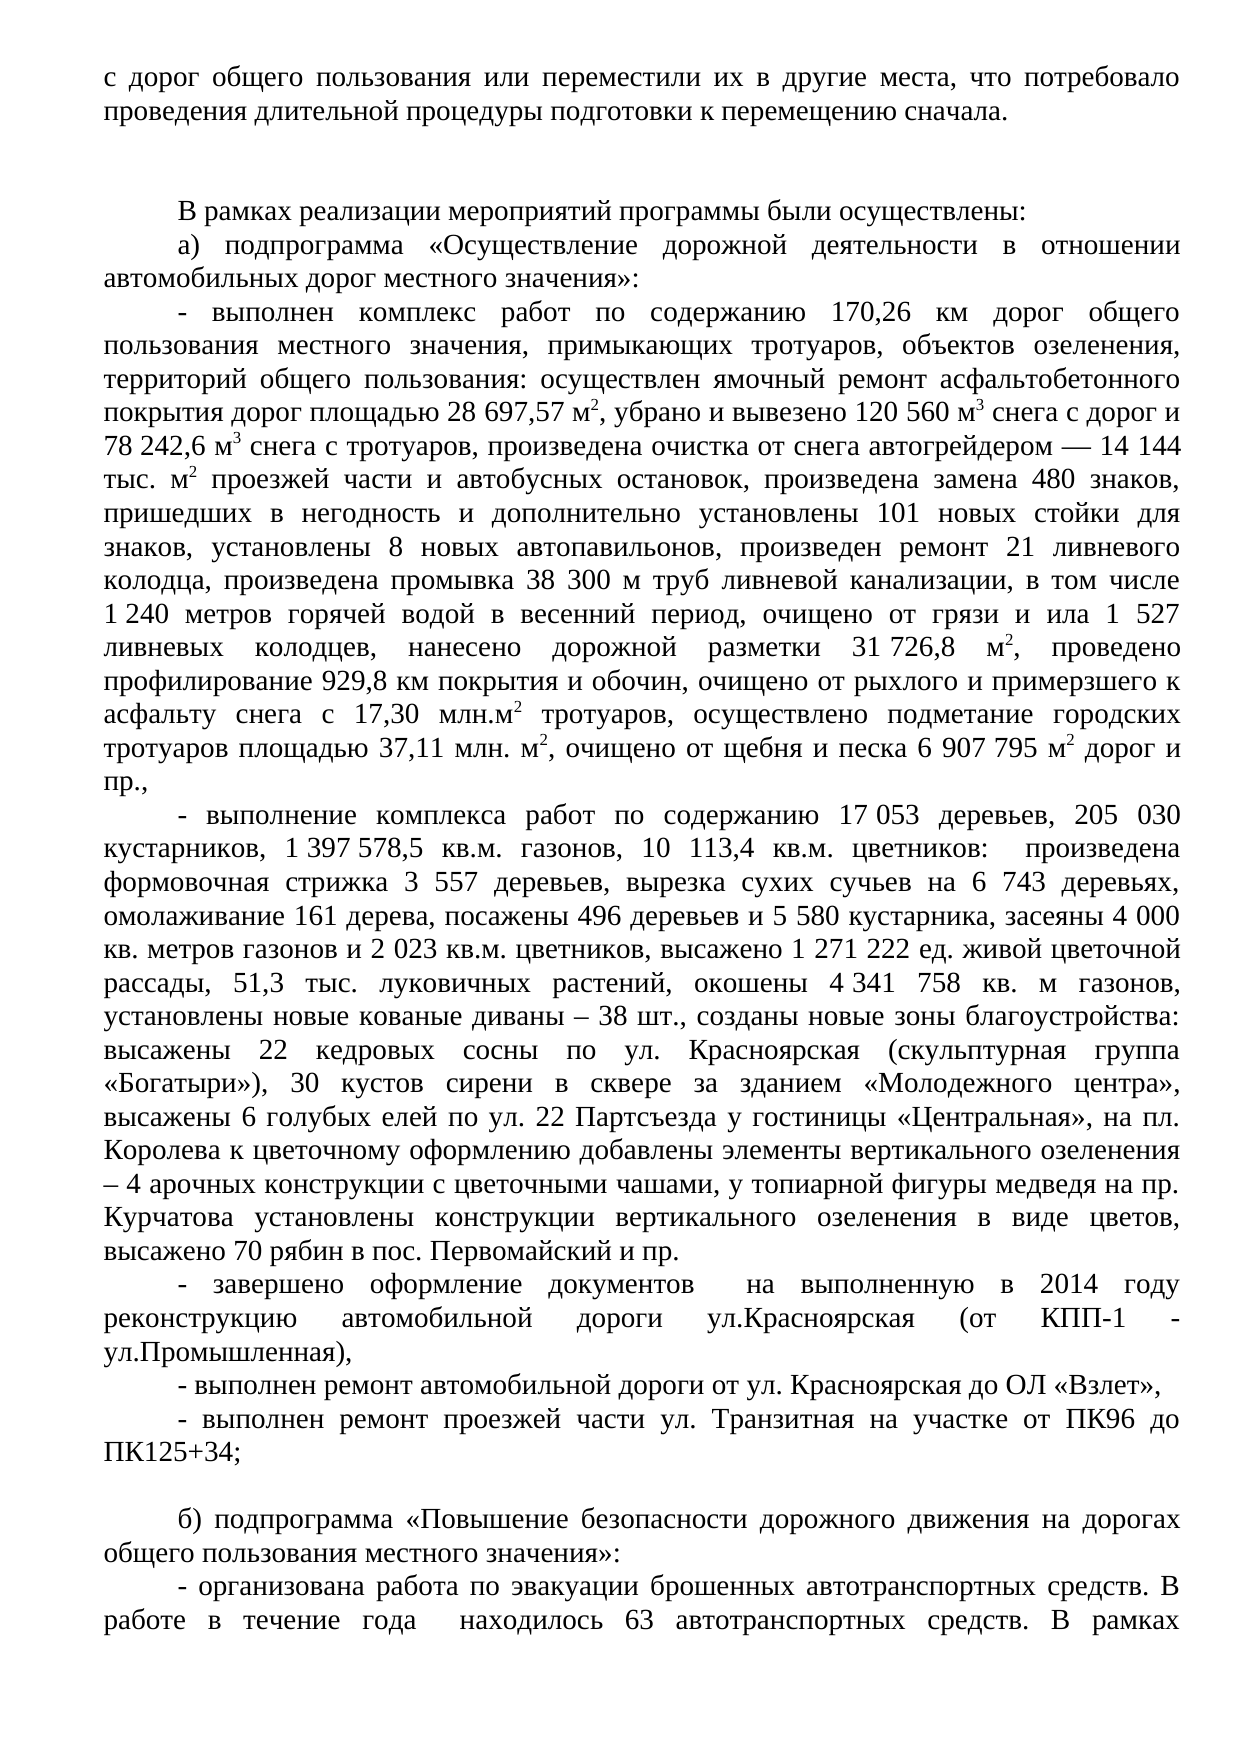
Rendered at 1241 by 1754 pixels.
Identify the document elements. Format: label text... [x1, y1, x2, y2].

text - выполнен ремонт проезжей части ул. Транзитная на участке от ПК96 до ПК125+34; [103, 1401, 1181, 1468]
text - выполнен ремонт автомобильной дороги от ул. Красноярская до ОЛ «Взлет», [103, 1367, 1181, 1401]
text - завершено оформление документов на выполненную в 2014 году реконструкцию автомобильной дороги ул.Красноярская (от КПП-1 - ул.Промышленная), [103, 1267, 1181, 1367]
text - выполнение комплекса работ по содержанию 17 053 деревьев, 205 030 кустарников, 1 397 578,5 кв.м. газонов, 10 113,4 кв.м. цветников: произведена формовочная стрижка 3 557 деревьев, вырезка сухих сучьев на 6 743 деревьях, омолаживание 161 дерева, посажены 496 деревьев и 5 580 кустарника, засеяны 4 000 кв. метров газонов и 2 023 кв.м. цветников, высажено 1 271 222 ед. живой цветочной рассады, 51,3 тыс. луковичных растений, окошены 4 341 758 кв. м газонов, установлены новые кованые диваны – 38 шт., созданы новые зоны благоустройства: высажены 22 кедровых сосны по ул. Красноярская (скульптурная группа «Богатыри»), 30 кустов сирени в сквере за зданием «Молодежного центра», высажены 6 голубых елей по ул. 22 Партсъезда у гостиницы «Центральная», на пл. Королева к цветочному оформлению добавлены элементы вертикального озеленения – 4 арочных конструкции с цветочными чашами, у топиарной фигуры медведя на пр. Курчатова установлены конструкции вертикального озеленения в виде цветов, высажено 70 рябин в пос. Первомайский и пр. [103, 797, 1181, 1267]
text В рамках реализации мероприятий программы были осуществлены: [103, 193, 1181, 227]
text - выполнен комплекс работ по содержанию 170,26 км дорог общего пользования местного значения, примыкающих тротуаров, объектов озеленения, территорий общего пользования: осуществлен ямочный ремонт асфальтобетонного покрытия дорог площадью 28 697,57 м2, убрано и вывезено 120 560 м3 снега с дорог и 78 242,6 м3 снега с тротуаров, произведена очистка от снега автогрейдером — 14 144 тыс. м2 проезжей части и автобусных остановок, произведена замена 480 знаков, пришедших в негодность и дополнительно установлены 101 новых стойки для знаков, установлены 8 новых автопавильонов, произведен ремонт 21 ливневого колодца, произведена промывка 38 300 м труб ливневой канализации, в том числе 1 240 метров горячей водой в весенний период, очищено от грязи и ила 1 527 ливневых колодцев, нанесено дорожной разметки 31 726,8 м2, проведено профилирование 929,8 км покрытия и обочин, очищено от рыхлого и примерзшего к асфальту снега с 17,30 млн.м2 тротуаров, осуществлено подметание городских тротуаров площадью 37,11 млн. м2, очищено от щебня и песка 6 907 795 м2 дорог и пр., [103, 294, 1181, 797]
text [103, 1568, 1181, 1636]
text а) подпрограмма «Осуществление дорожной деятельности в отношении автомобильных дорог местного значения»: [103, 227, 1181, 294]
text б) подпрограмма «Повышение безопасности дорожного движения на дорогах общего пользования местного значения»: [103, 1501, 1181, 1568]
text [103, 59, 1181, 126]
